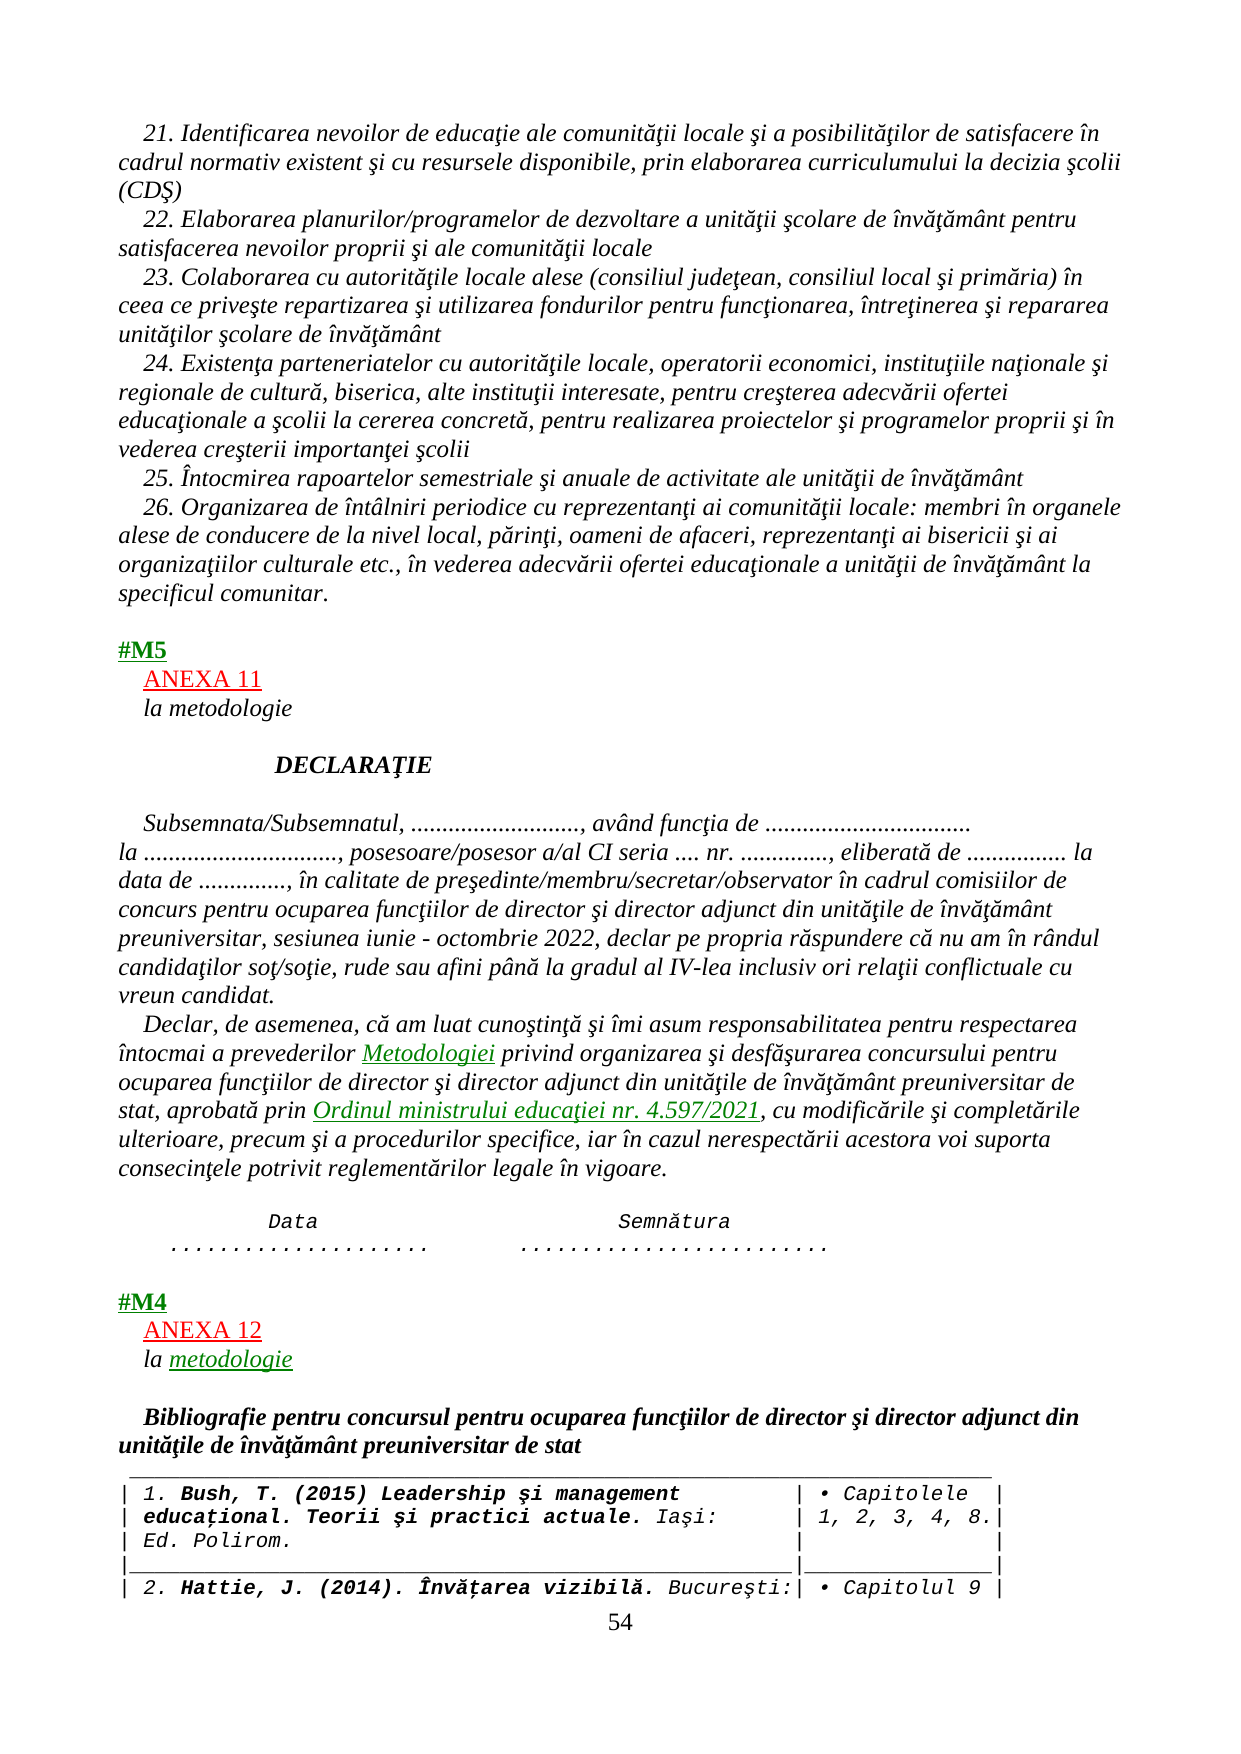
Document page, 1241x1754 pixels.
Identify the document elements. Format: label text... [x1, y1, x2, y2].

text 26. Organizarea de întâlniri periodice cu reprezentanţi ai comunităţii locale: membri în organele alese de conducere de la nivel local, părinţi, oameni de afaceri, reprezentanţi ai bisericii şi ai organizaţiilor culturale etc., în vederea adecvării ofertei educaţionale a unităţii de învăţământ la specificul comunitar. [118, 492, 1122, 607]
text | educaţional. Teorii şi practici actuale. Iaşi: | 1, 2, 3, 4, 8.| [118, 1506, 1122, 1530]
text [118, 1554, 1122, 1577]
text | 2. Hattie, J. (2014). Învăţarea vizibilă. Bucureşti:| • Capitolul 9 | [118, 1577, 1122, 1601]
text #M4 [118, 1287, 1122, 1315]
text ..................... ......................... [118, 1234, 1122, 1258]
text | Ed. Polirom. | | [118, 1530, 1122, 1554]
text 23. Colaborarea cu autorităţile locale alese (consiliul judeţean, consiliul local şi primăria) în ceea ce priveşte repartizarea şi utilizarea fondurilor pentru funcţionarea, întreţinerea şi repararea unităţilor şcolare de învăţământ [118, 262, 1122, 348]
text _____________________________________________________________________ [118, 1459, 1122, 1483]
text 22. Elaborarea planurilor/programelor de dezvoltare a unităţii şcolare de învăţământ pentru satisfacerea nevoilor proprii şi ale comunităţii locale [118, 204, 1122, 262]
text #M5 [118, 636, 1122, 664]
text Data Semnătura [118, 1211, 1122, 1234]
text Declar, de asemenea, că am luat cunoştinţă şi îmi asum responsabilitatea pentru respectarea întocmai a prevederilor Metodologiei privind organizarea şi desfăşurarea concursului pentru ocuparea funcţiilor de director şi director adjunct din unităţile de învăţământ preuniversitar de stat, aprobată prin Ordinul ministrului educaţiei nr. 4.597/2021, cu modificările şi completările ulterioare, precum şi a procedurilor specifice, iar în cazul nerespectării acestora voi suporta consecinţele potrivit reglementărilor legale în vigoare. [118, 1009, 1122, 1182]
text ANEXA 12 [118, 1315, 1122, 1344]
text la metodologie [118, 1344, 1122, 1373]
text Bibliografie pentru concursul pentru ocuparea funcţiilor de director şi director adjunct din unităţile de învăţământ preuniversitar de stat [118, 1402, 1122, 1459]
text 24. Existenţa parteneriatelor cu autorităţile locale, operatorii economici, instituţiile naţionale şi regionale de cultură, biserica, alte instituţii interesate, pentru creşterea adecvării ofertei educaţionale a şcolii la cererea concretă, pentru realizarea proiectelor şi programelor proprii şi în vederea creşterii importanţei şcolii [118, 348, 1122, 463]
text | 1. Bush, T. (2015) Leadership şi management | • Capitolele | [118, 1483, 1122, 1506]
text la metodologie [118, 693, 1122, 722]
text Subsemnata/Subsemnatul, ..........................., având funcţia de ................................. la ..............................., posesoare/posesor a/al CI seria .... nr. .............., eliberată de ................ la data de .............., în calitate de preşedinte/membru/secretar/observator în cadrul comisiilor de concurs pentru ocuparea funcţiilor de director şi director adjunct din unităţile de învăţământ preuniversitar, sesiunea iunie - octombrie 2022, declar pe propria răspundere că nu am în rândul candidaţilor soţ/soţie, rude sau afini până la gradul al IV-lea inclusiv ori relaţii conflictuale cu vreun candidat. [118, 808, 1122, 1009]
text ANEXA 11 [118, 664, 1122, 693]
text DECLARAŢIE [118, 751, 1122, 779]
text 25. Întocmirea rapoartelor semestriale şi anuale de activitate ale unităţii de învăţământ [118, 463, 1122, 492]
text 21. Identificarea nevoilor de educaţie ale comunităţii locale şi a posibilităţilor de satisfacere în cadrul normativ existent şi cu resursele disponibile, prin elaborarea curriculumului la decizia şcolii (CDŞ) [118, 118, 1122, 204]
